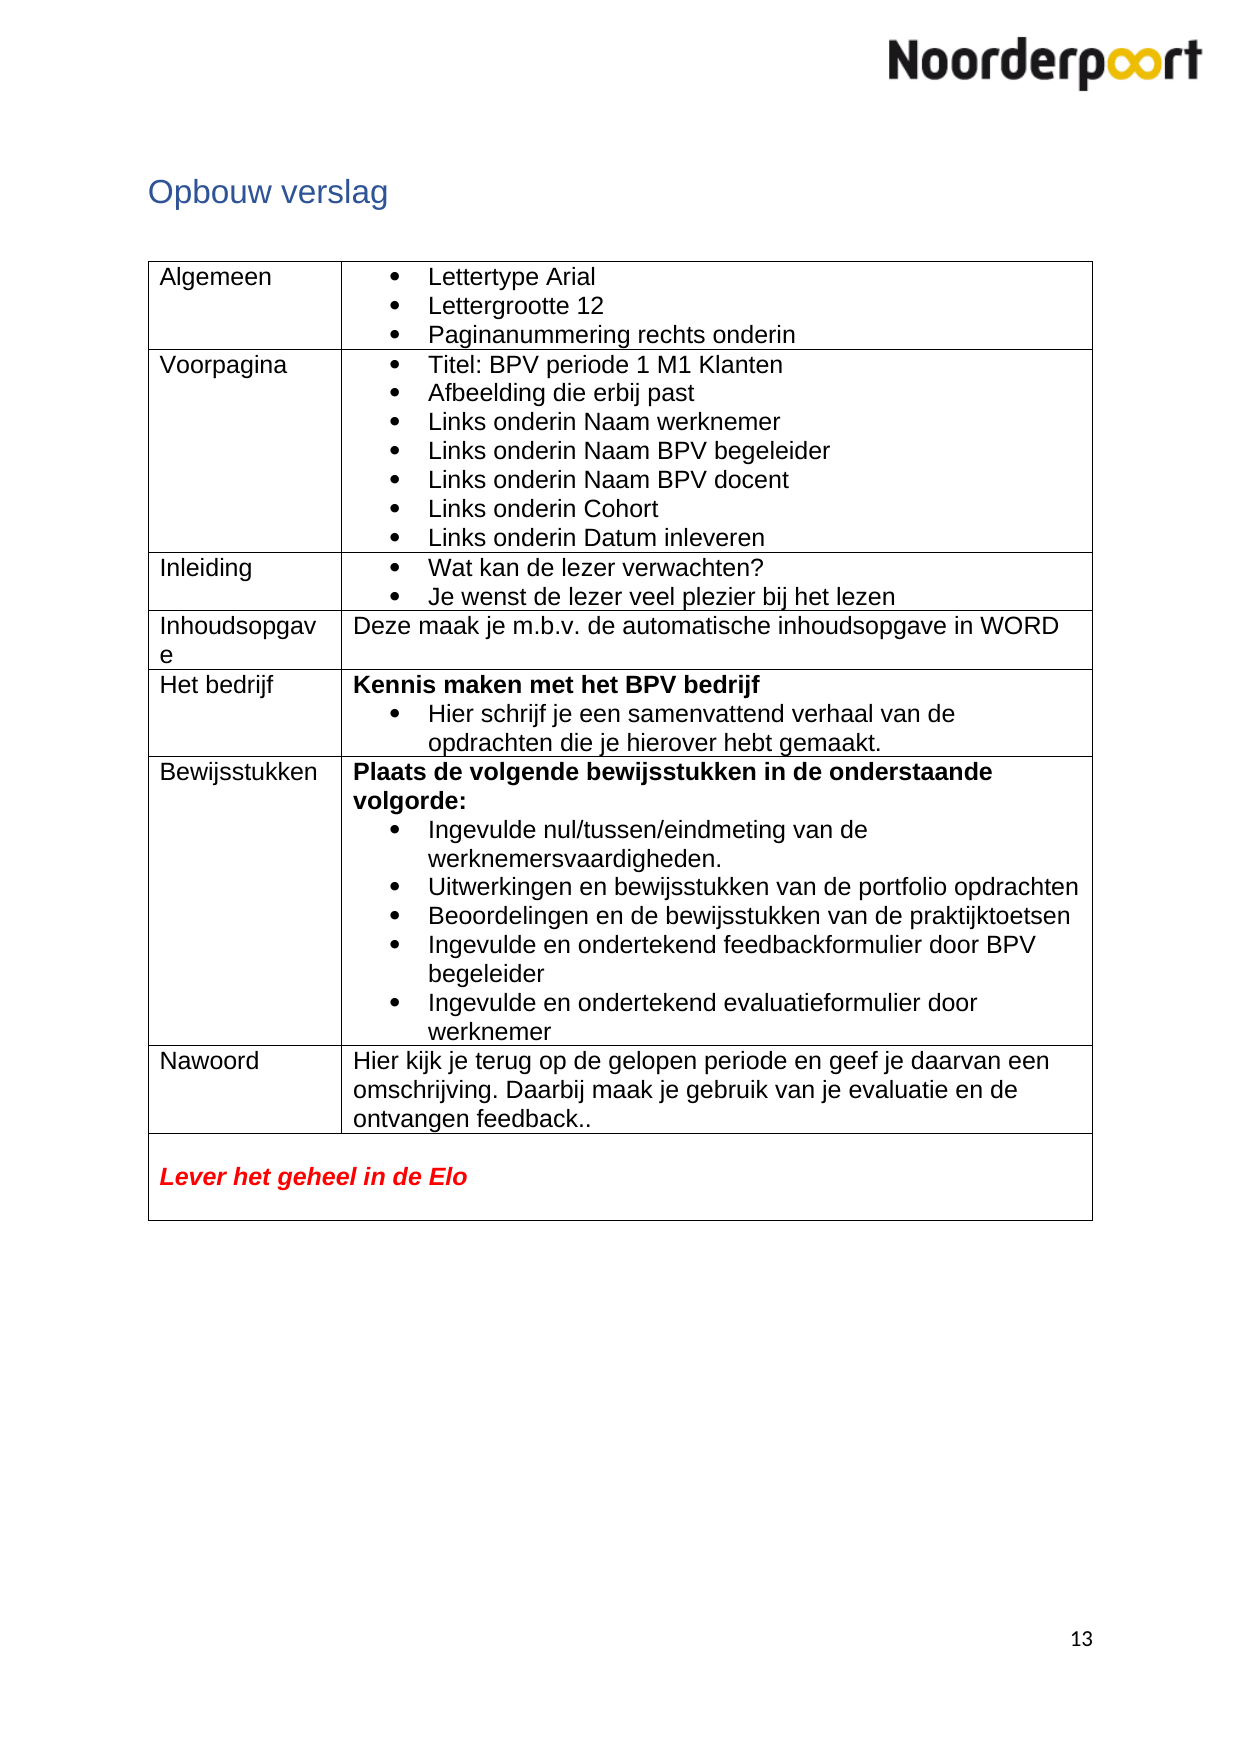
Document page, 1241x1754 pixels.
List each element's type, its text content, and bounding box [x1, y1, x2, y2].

subtitle Opbouw verslag [148, 173, 1093, 211]
table_header Lettertype Arial Lettergrootte 12 Paginanummering rechts onderin [342, 262, 1092, 348]
table_cell Het bedrijf [149, 670, 341, 756]
table_cell Voorpagina [149, 350, 341, 552]
table_cell Plaats de volgende bewijsstukken in de onderstaande volgorde: Ingevulde nul/tussen/eindmeting van de werknemersvaardigheden. Uitwerkingen en bewijsstukken van de portfolio opdrachten Beoordelingen en de bewijsstukken van de praktijktoetsen Ingevulde en ondertekend feedbackformulier door BPV begeleider Ingevulde en ondertekend evaluatieformulier door werknemer [342, 757, 1092, 1045]
table_cell Nawoord [149, 1046, 341, 1133]
table_cell Inhoudsopgave [149, 611, 341, 669]
table_cell Wat kan de lezer verwachten? Je wenst de lezer veel plezier bij het lezen [342, 553, 1092, 610]
table_cell Titel: BPV periode 1 M1 Klanten Afbeelding die erbij past Links onderin Naam werknemer Links onderin Naam BPV begeleider Links onderin Naam BPV docent Links onderin Cohort Links onderin Datum inleveren [342, 350, 1092, 552]
table_cell Deze maak je m.b.v. de automatische inhoudsopgave in WORD [342, 611, 1092, 669]
table_cell Hier kijk je terug op de gelopen periode en geef je daarvan een omschrijving. Daarbij maak je gebruik van je evaluatie en de ontvangen feedback.. [342, 1046, 1092, 1133]
table_cell Lever het geheel in de Elo [149, 1134, 1092, 1220]
table_cell Kennis maken met het BPV bedrijf Hier schrijf je een samenvattend verhaal van de opdrachten die je hierover hebt gemaakt. [342, 670, 1092, 756]
table_header Algemeen [149, 262, 341, 348]
table_cell Inleiding [149, 553, 341, 610]
picture [882, 31, 1205, 93]
table_cell Bewijsstukken [149, 757, 341, 1045]
